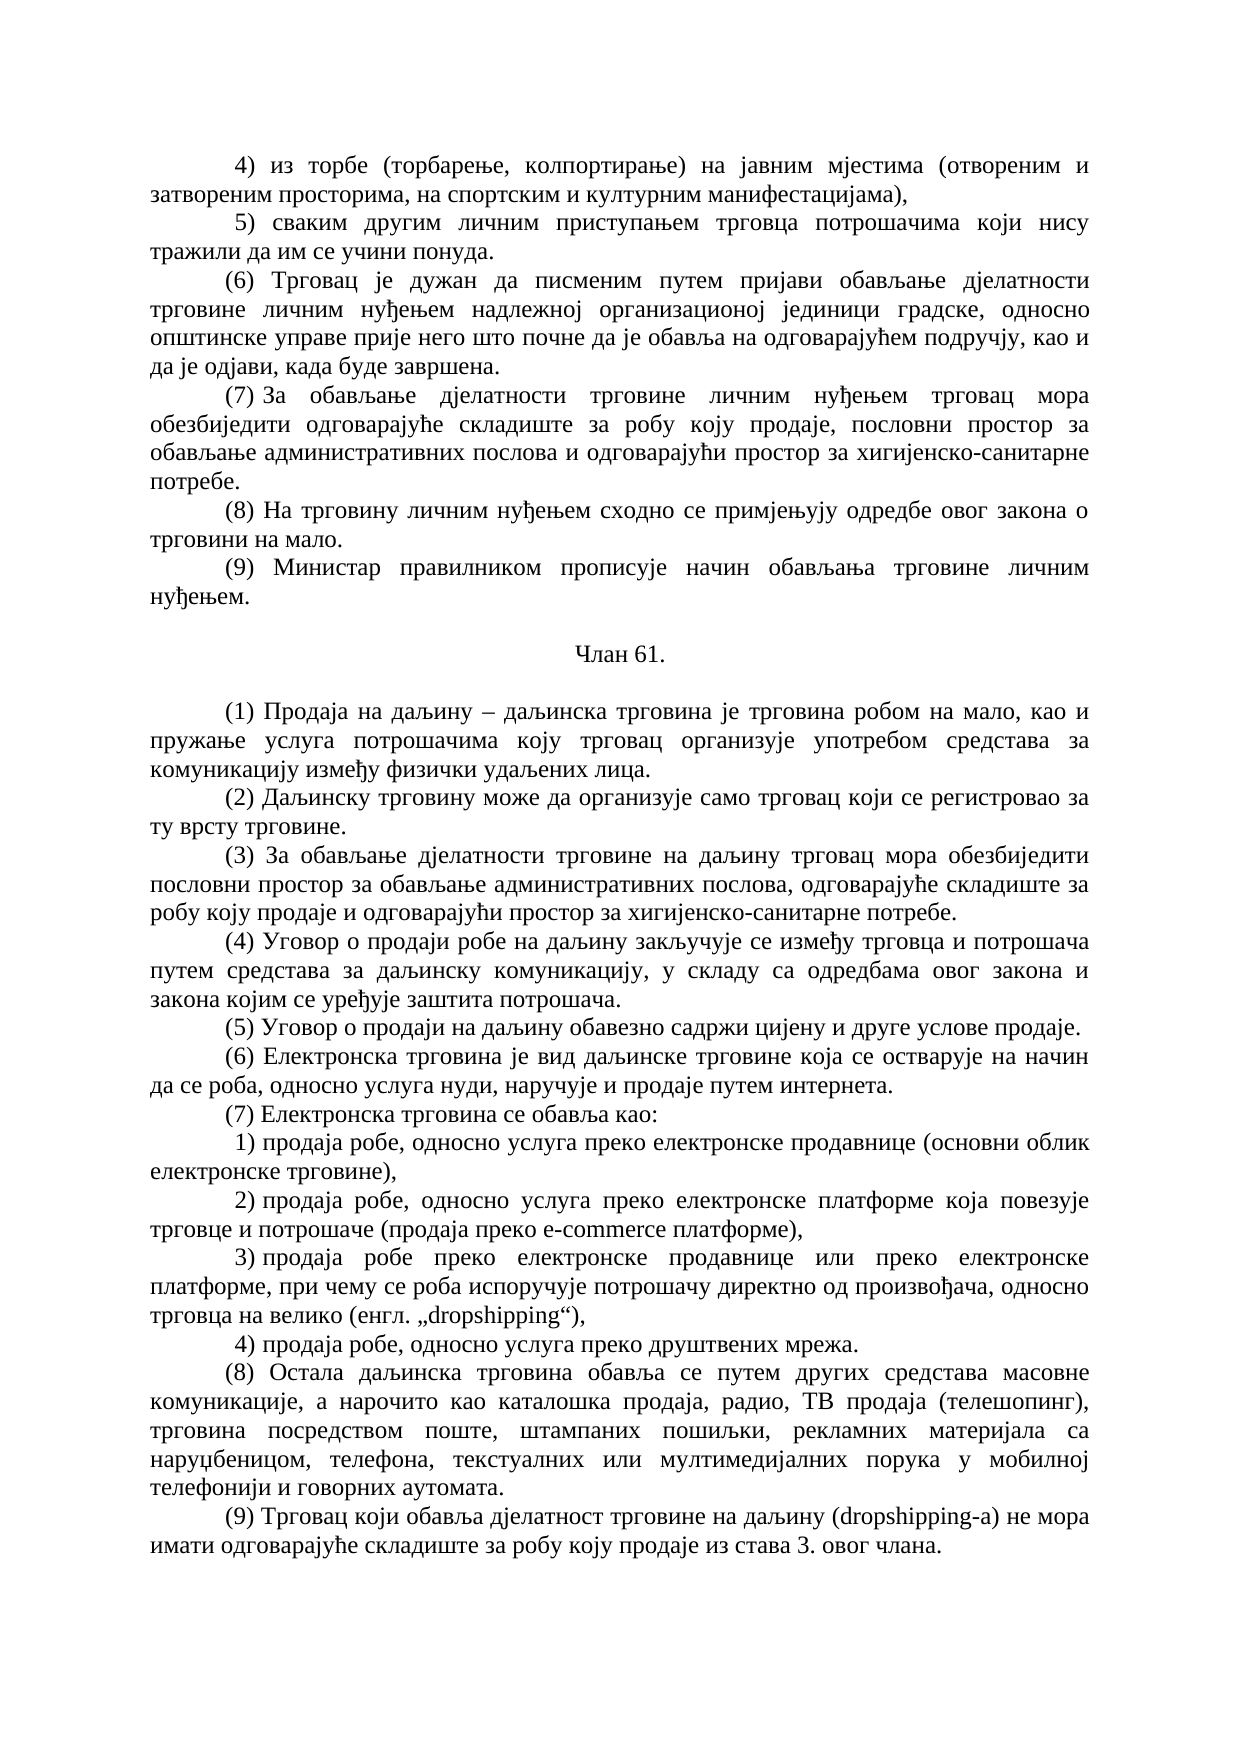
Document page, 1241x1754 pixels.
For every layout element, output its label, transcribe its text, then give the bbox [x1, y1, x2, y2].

text 4) из торбе (торбарење, колпортирање) на јавним мјестима (отвореним и затвореним просторима, на спортским и културним манифестацијама), [150, 150, 1090, 207]
text (5) Уговор о продаји на даљину обавезно садржи цијену и друге услове продаје. [150, 1012, 1090, 1041]
list продаја робе преко електронске продавнице или преко електронске платформе, при чему се роба испоручује потрошачу директно од произвођача, односно трговца на велико (енгл. „dropshipping“), [150, 1242, 1090, 1329]
text (9) Трговац који обавља дјелатност трговине на даљину (dropshipping-а) не мора имати одговарајуће складиште за робу коју продаје из става 3. овог члана. [150, 1501, 1090, 1559]
text (6) Трговац је дужан да писменим путем пријави обављање дјелатности трговине личним нуђењем надлежној организационој јединици градске, односно општинске управе прије него што почне да је обавља на одговарајућем подручју, као и да је одјави, када буде завршена. [150, 265, 1090, 380]
text 5) сваким другим личним приступањем трговца потрошачима који нису тражили да им се учини понуда. [150, 207, 1090, 265]
list продаја робе, односно услуга преко електронске продавнице (основни облик електронске трговине), [150, 1127, 1090, 1185]
list продаја робе, односно услуга преко друштвених мрежа. [150, 1329, 1090, 1357]
text (8) Остала даљинска трговина обавља се путем других средстава масовне комуникације, а нарочито као каталошка продаја, радио, ТВ продаја (телешопинг), трговина посредством поште, штампаних пошиљки, рекламних материјала са наруџбеницом, телефона, текстуалних или мултимедијалних порука у мобилној телефонији и говорних аутомата. [150, 1357, 1090, 1501]
text (6) Електронска трговина је вид даљинске трговине која се остварује на начин да се роба, односно услуга нуди, наручује и продаје путем интернета. [150, 1041, 1090, 1099]
text (1) Продаја на даљину – даљинска трговина је трговина робом на мало, као и пружање услуга потрошачима коју трговац организује употребом средстава за комуникацију између физички удаљених лица. [150, 696, 1090, 782]
text Члан 61. [150, 639, 1090, 667]
text (8) На трговину личним нуђењем сходно се примјењују одредбе овог закона о трговини на мало. [150, 495, 1090, 552]
text (4) Уговор о продаји робе на даљину закључује се између трговца и потрошача путем средстава за даљинску комуникацију, у складу са одредбама овог закона и закона којим се уређује заштита потрошача. [150, 926, 1090, 1012]
text (7) Електронска трговина се обавља као: [150, 1099, 1090, 1127]
text (2) Даљинску трговину може да организује само трговац који се регистровао за ту врсту трговине. [150, 782, 1090, 840]
text (9) Министар правилником прописује начин обављања трговине личним нуђењем. [150, 552, 1090, 610]
text (7) За обављање дјелатности трговине личним нуђењем трговац мора обезбиједити одговарајуће складиште за робу коју продаје, пословни простор за обављање административних послова и одговарајући простор за хигијенско-санитарне потребе. [150, 380, 1090, 495]
text (3) За обављање дјелатности трговине на даљину трговац мора обезбиједити пословни простор за обављање административних послова, одговарајуће складиште за робу коју продаје и одговарајући простор за хигијенско-санитарне потребе. [150, 840, 1090, 926]
list продаја робе, односно услуга преко електронске платформе која повезује трговце и потрошаче (продаја преко e-commerce платформе), [150, 1185, 1090, 1242]
